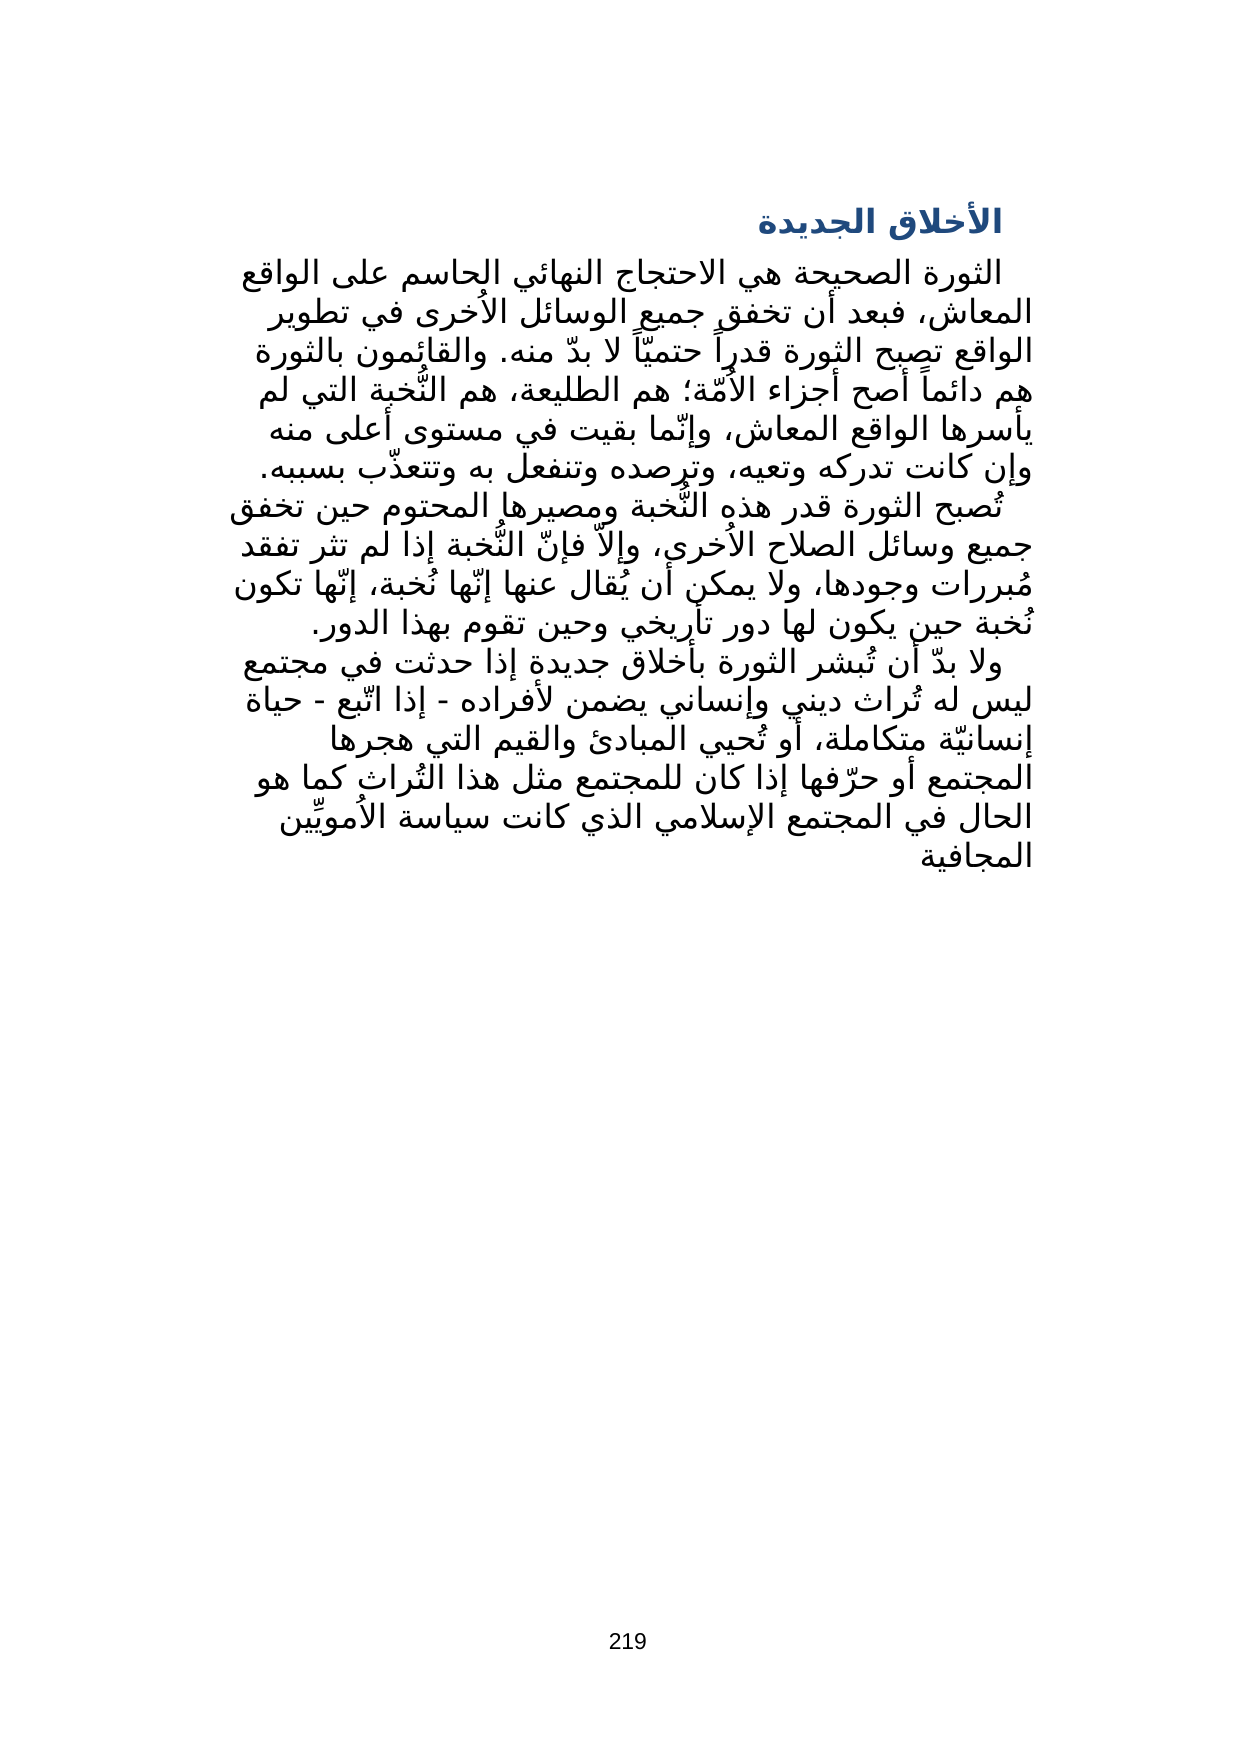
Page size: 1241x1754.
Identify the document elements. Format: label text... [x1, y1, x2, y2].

subtitle الأخلاق الجديدة [222, 202, 1033, 241]
text الثورة الصحيحة هي الاحتجاج النهائي الحاسم على الواقع المعاش، فبعد أن تخفق جميع الوسائل الاُخرى في تطوير الواقع تصبح الثورة قدراً حتميّاً لا بدّ منه. والقائمون بالثورة هم دائماً أصح أجزاء الاُمّة؛ هم الطليعة، هم النُّخبة التي لم يأسرها الواقع المعاش، وإنّما بقيت في مستوى أعلى منه وإن كانت تدركه وتعيه، وترصده وتنفعل به وتتعذّب بسببه. [222, 253, 1033, 487]
text ولا بدّ أن تُبشر الثورة بأخلاق جديدة إذا حدثت في مجتمع ليس له تُراث ديني وإنساني يضمن لأفراده - إذا اتّبع - حياة إنسانيّة متكاملة، أو تُحيي المبادئ والقيم التي هجرها المجتمع أو حرّفها إذا كان للمجتمع مثل هذا التُراث كما هو الحال في المجتمع الإسلامي الذي كانت سياسة الاُمويِّين المجافية [222, 642, 1033, 875]
text تُصبح الثورة قدر هذه النُّخبة ومصيرها المحتوم حين تخفق جميع وسائل الصلاح الاُخرى، وإلاّ فإنّ النُّخبة إذا لم تثر تفقد مُبررات وجودها، ولا يمكن أن يُقال عنها إنّها نُخبة، إنّها تكون نُخبة حين يكون لها دور تأريخي وحين تقوم بهذا الدور. [222, 487, 1033, 642]
